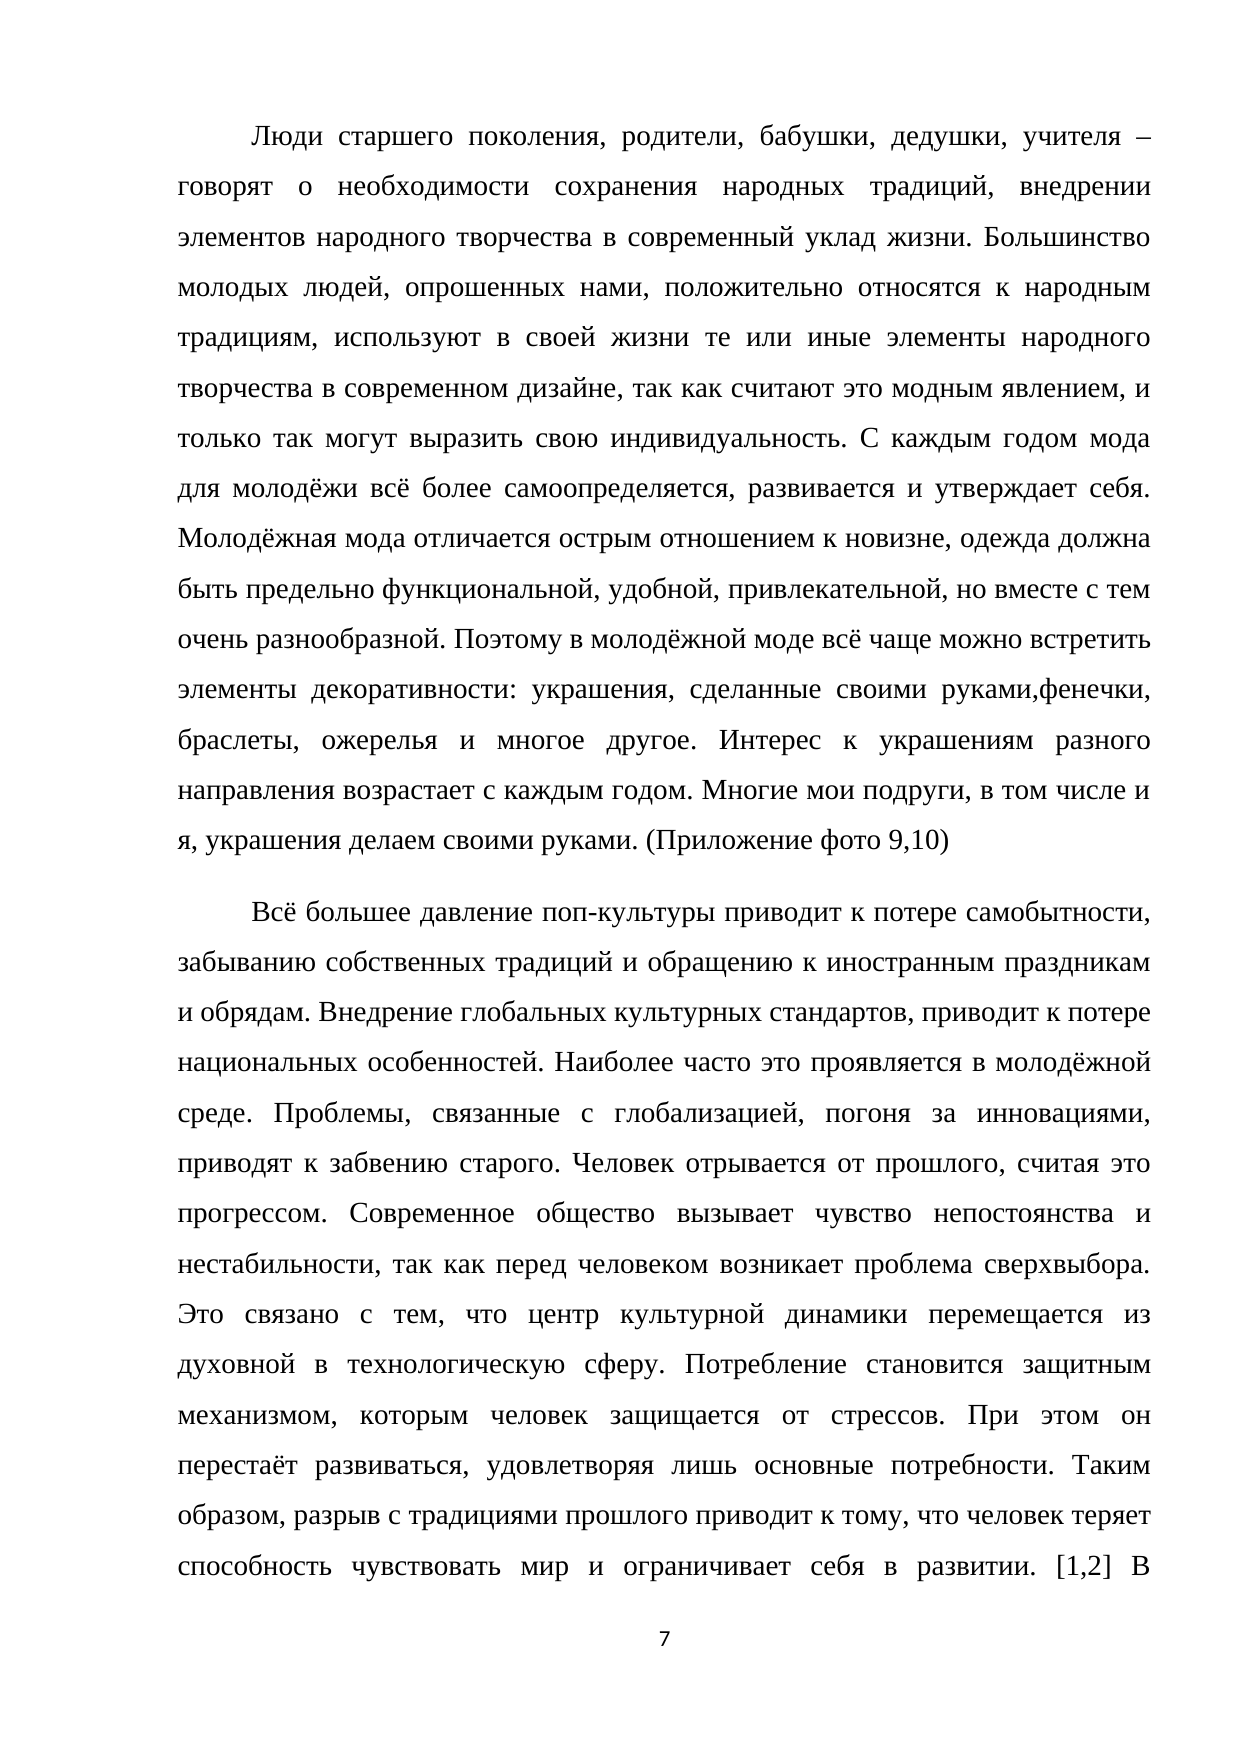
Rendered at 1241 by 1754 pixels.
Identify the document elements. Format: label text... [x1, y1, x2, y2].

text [177, 894, 1152, 1581]
text Люди старшего поколения, родители, бабушки, дедушки, учителя – говорят о необходимости сохранения народных традиций, внедрении элементов народного творчества в современный уклад жизни. Большинство молодых людей, опрошенных нами, положительно относятся к народным традициям, используют в своей жизни те или иные элементы народного творчества в современном дизайне, так как считают это модным явлением, и только так могут выразить свою индивидуальность. С каждым годом мода для молодёжи всё более самоопределяется, развивается и утверждает себя. Молодёжная мода отличается острым отношением к новизне, одежда должна быть предельно функциональной, удобной, привлекательной, но вместе с тем очень разнообразной. Поэтому в молодёжной моде всё чаще можно встретить элементы декоративности: украшения, сделанные своими руками,фенечки, браслеты, ожерелья и многое другое. Интерес к украшениям разного направления возрастает с каждым годом. Многие мои подруги, в том числе и я, украшения делаем своими руками. (Приложение фото 9,10) [177, 118, 1152, 856]
